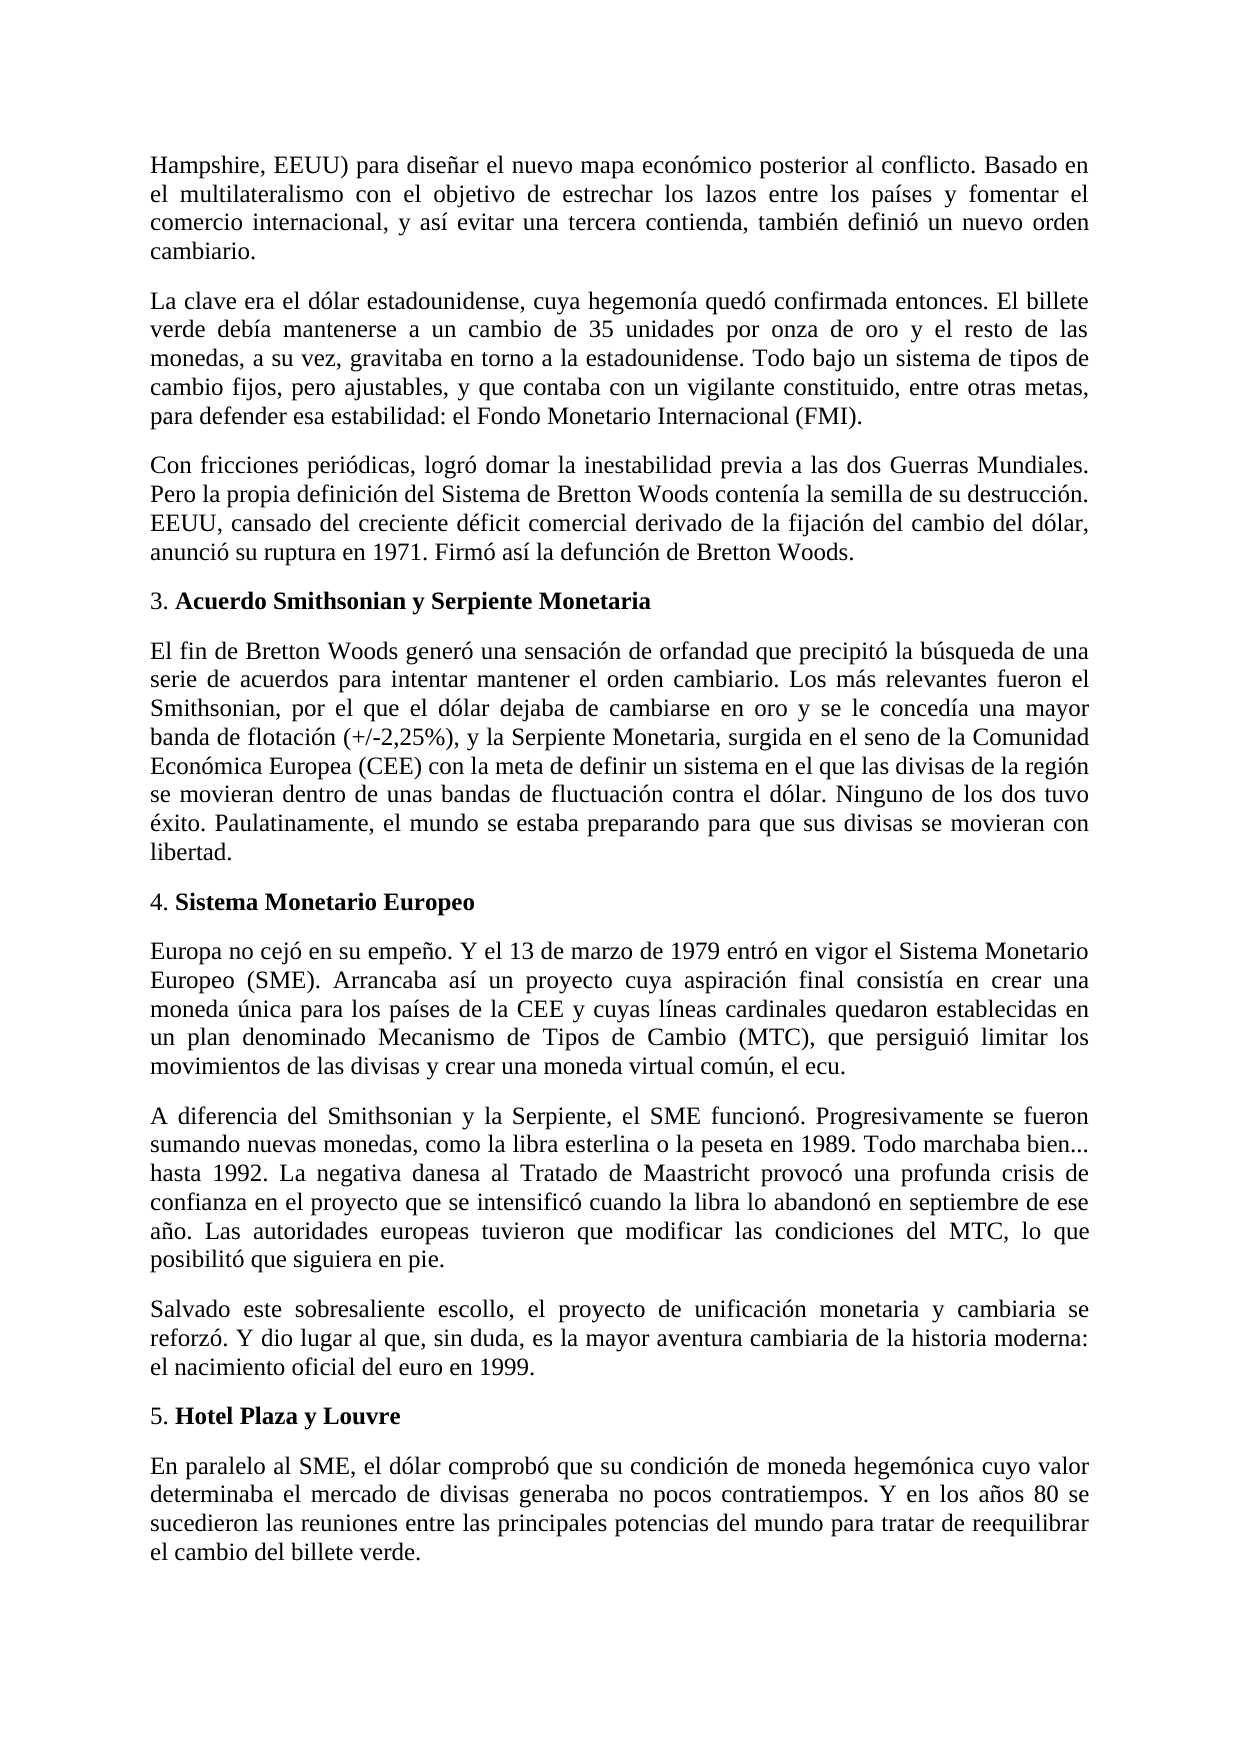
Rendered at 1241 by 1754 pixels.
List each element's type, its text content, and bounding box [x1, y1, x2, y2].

text A diferencia del Smithsonian y la Serpiente, el SME funcionó. Progresivamente se fueron sumando nuevas monedas, como la libra esterlina o la peseta en 1989. Todo marchaba bien... hasta 1992. La negativa danesa al Tratado de Maastricht provocó una profunda crisis de confianza en el proyecto que se intensificó cuando la libra lo abandonó en septiembre de ese año. Las autoridades europeas tuvieron que modificar las condiciones del MTC, lo que posibilitó que siguiera en pie. [150, 1101, 1090, 1273]
text La clave era el dólar estadounidense, cuya hegemonía quedó confirmada entonces. El billete verde debía mantenerse a un cambio de 35 unidades por onza de oro y el resto de las monedas, a su vez, gravitaba en torno a la estadounidense. Todo bajo un sistema de tipos de cambio fijos, pero ajustables, y que contaba con un vigilante constituido, entre otras metas, para defender esa estabilidad: el Fondo Monetario Internacional (FMI). [150, 286, 1090, 429]
text Salvado este sobresaliente escollo, el proyecto de unificación monetaria y cambiaria se reforzó. Y dio lugar al que, sin duda, es la mayor aventura cambiaria de la historia moderna: el nacimiento oficial del euro en 1999. [150, 1294, 1090, 1380]
text 4. Sistema Monetario Europeo [150, 887, 1090, 915]
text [150, 150, 1090, 265]
text En paralelo al SME, el dólar comprobó que su condición de moneda hegemónica cuyo valor determinaba el mercado de divisas generaba no pocos contratiempos. Y en los años 80 se sucedieron las reuniones entre las principales potencias del mundo para tratar de reequilibrar el cambio del billete verde. [150, 1451, 1090, 1566]
text 3. Acuerdo Smithsonian y Serpiente Monetaria [150, 586, 1090, 615]
text El fin de Bretton Woods generó una sensación de orfandad que precipitó la búsqueda de una serie de acuerdos para intentar mantener el orden cambiario. Los más relevantes fueron el Smithsonian, por el que el dólar dejaba de cambiarse en oro y se le concedía una mayor banda de flotación (+/-2,25%), y la Serpiente Monetaria, surgida en el seno de la Comunidad Económica Europea (CEE) con la meta de definir un sistema en el que las divisas de la región se movieran dentro de unas bandas de fluctuación contra el dólar. Ninguno de los dos tuvo éxito. Paulatinamente, el mundo se estaba preparando para que sus divisas se movieran con libertad. [150, 636, 1090, 866]
text Europa no cejó en su empeño. Y el 13 de marzo de 1979 entró en vigor el Sistema Monetario Europeo (SME). Arrancaba así un proyecto cuya aspiración final consistía en crear una moneda única para los países de la CEE y cuyas líneas cardinales quedaron establecidas en un plan denominado Mecanismo de Tipos de Cambio (MTC), que persiguió limitar los movimientos de las divisas y crear una moneda virtual común, el ecu. [150, 936, 1090, 1080]
text Con fricciones periódicas, logró domar la inestabilidad previa a las dos Guerras Mundiales. Pero la propia definición del Sistema de Bretton Woods contenía la semilla de su destrucción. EEUU, cansado del creciente déficit comercial derivado de la fijación del cambio del dólar, anunció su ruptura en 1971. Firmó así la defunción de Bretton Woods. [150, 450, 1090, 565]
text 5. Hotel Plaza y Louvre [150, 1401, 1090, 1430]
